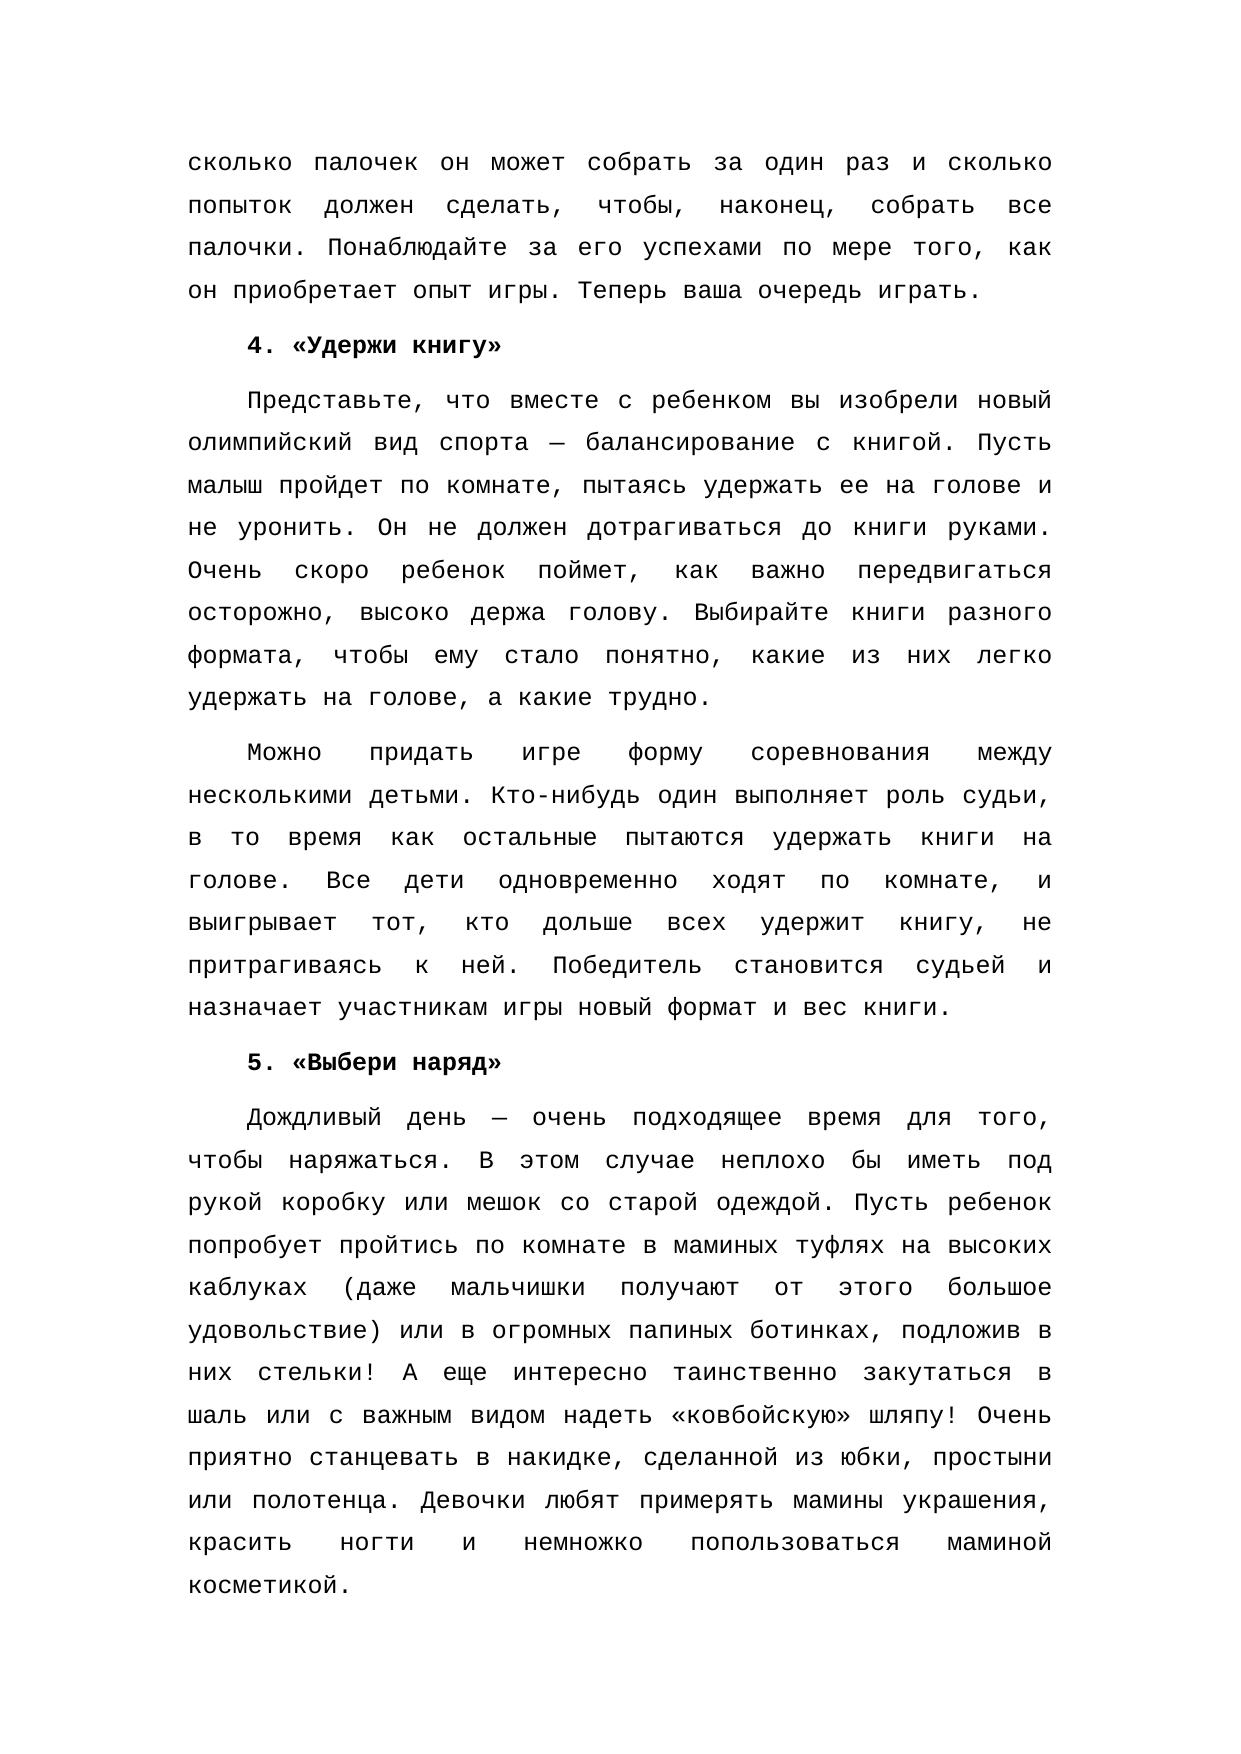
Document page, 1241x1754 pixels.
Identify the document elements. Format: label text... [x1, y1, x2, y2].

text Представьте, что вместе с ребенком вы изобрели новый олимпийский вид спорта — балансирование с книгой. Пусть малыш пройдет по комнате, пытаясь удержать ее на голове и не уронить. Он не должен дотрагиваться до книги руками. Очень скоро ребенок поймет, как важно передвигаться осторожно, высоко держа голову. Выбирайте книги разного формата, чтобы ему стало понятно, какие из них легко удержать на голове, а какие трудно. [187, 387, 1053, 713]
text 4. «Удержи книгу» [187, 332, 1053, 361]
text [187, 150, 1053, 306]
text Дождливый день — очень подходящее время для того, чтобы наряжаться. В этом случае неплохо бы иметь под рукой коробку или мешок со старой одеждой. Пусть ребенок попробует пройтись по комнате в маминых туфлях на высоких каблуках (даже мальчишки получают от этого большое удовольствие) или в огромных папиных ботинках, подложив в них стельки! А еще интересно таинственно закутаться в шаль или с важным видом надеть «ковбойскую» шляпу! Очень приятно станцевать в накидке, сделанной из юбки, простыни или полотенца. Девочки любят примерять мамины украшения, красить ногти и немножко попользоваться маминой косметикой. [187, 1105, 1053, 1601]
text 5. «Выбери наряд» [187, 1050, 1053, 1078]
text Можно придать игре форму соревнования между несколькими детьми. Кто-нибудь один выполняет роль судьи, в то время как остальные пытаются удержать книги на голове. Все дети одновременно ходят по комнате, и выигрывает тот, кто дольше всех удержит книгу, не притрагиваясь к ней. Победитель становится судьей и назначает участникам игры новый формат и вес книги. [187, 740, 1053, 1023]
